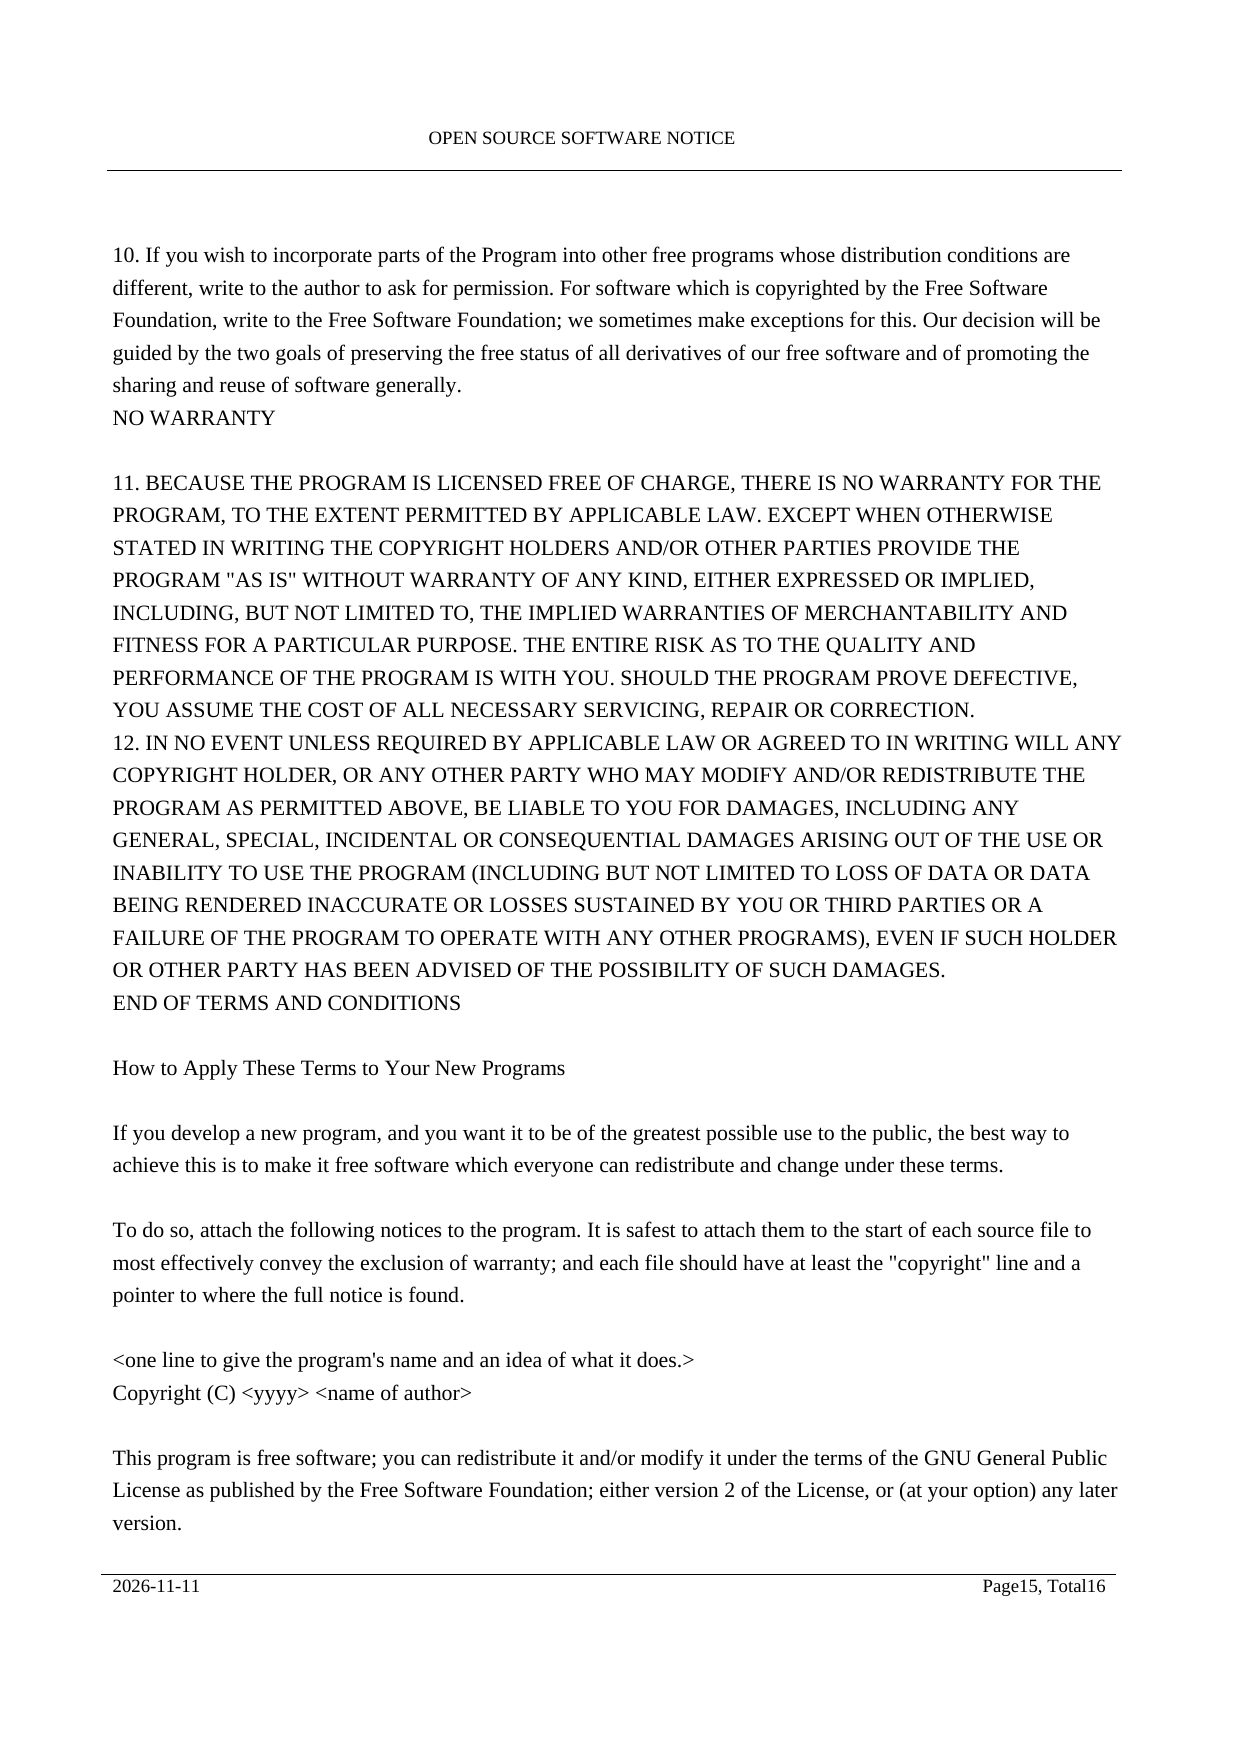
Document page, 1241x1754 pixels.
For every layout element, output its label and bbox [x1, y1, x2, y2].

text [112, 206, 1128, 1539]
